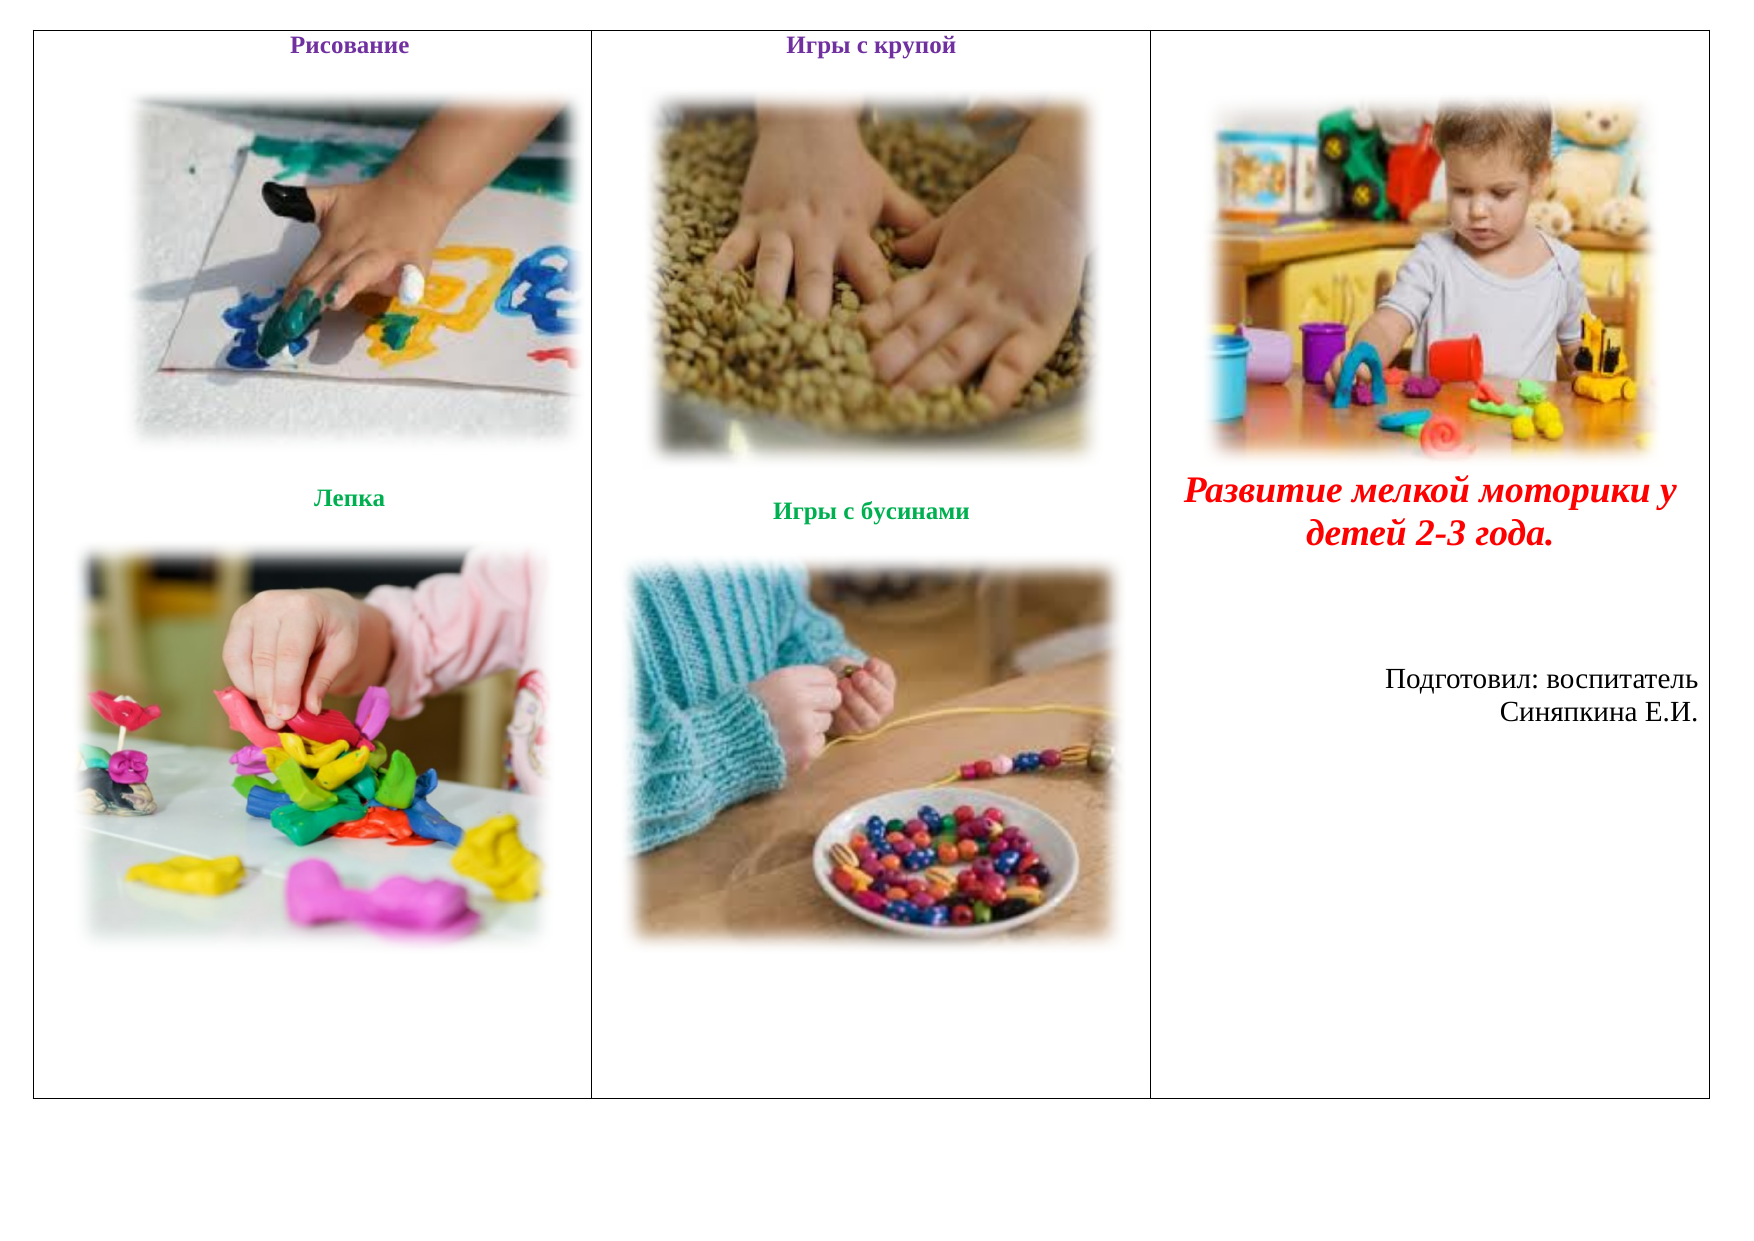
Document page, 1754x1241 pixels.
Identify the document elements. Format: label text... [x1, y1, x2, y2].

picture [101, 569, 526, 925]
table_header Рисование Лепка [34, 31, 591, 1098]
picture [648, 583, 1098, 925]
picture [151, 118, 557, 425]
table_header Игры с крупой Игры с бусинами [592, 31, 1150, 1098]
picture [672, 117, 1074, 439]
picture [1231, 122, 1633, 438]
table_header Развитие мелкой моторики у детей 2-3 года. Подготовил: воспитатель Синяпкина Е.И. [1151, 31, 1709, 1098]
